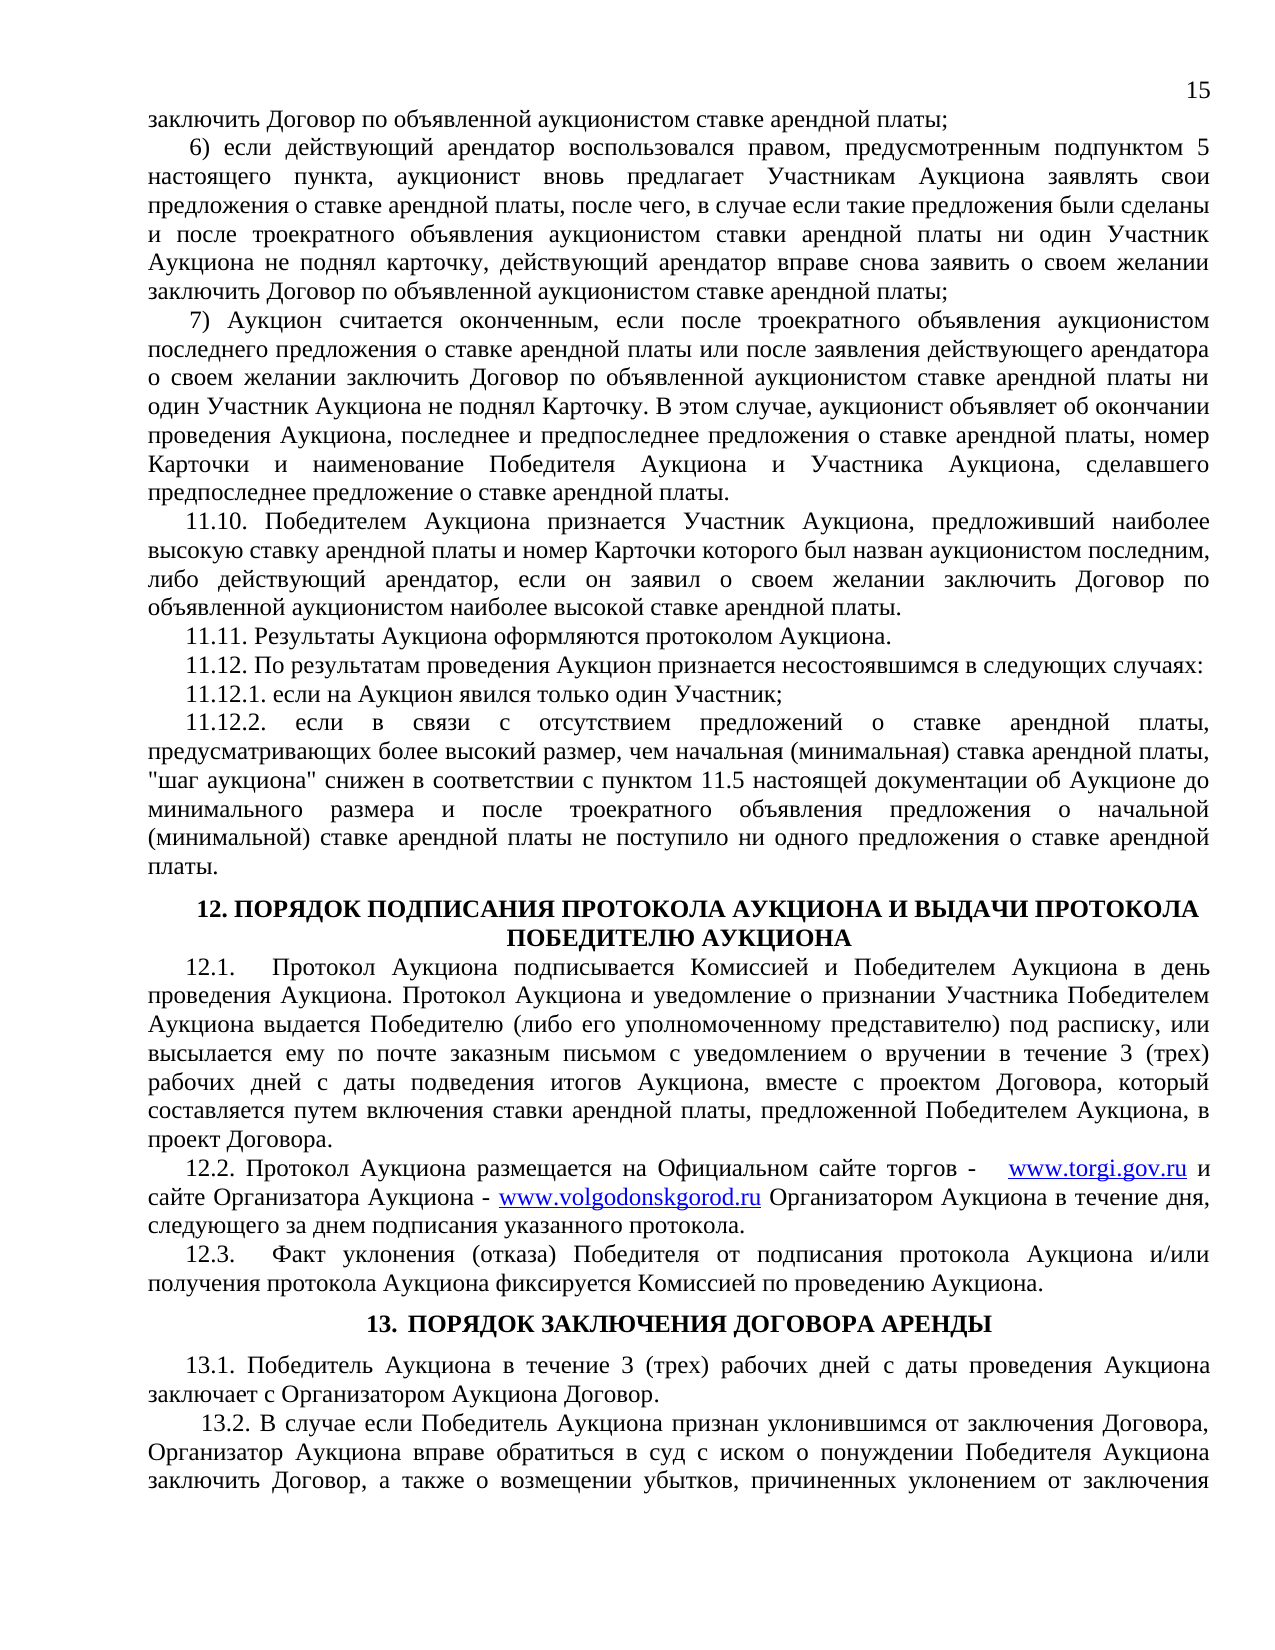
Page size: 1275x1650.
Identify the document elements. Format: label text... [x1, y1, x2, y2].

text 12. ПОРЯДОК ПОДПИСАНИЯ ПРОТОКОЛА АУКЦИОНА И ВЫДАЧИ ПРОТОКОЛА ПОБЕДИТЕЛЮ АУКЦИОНА [148, 894, 1211, 952]
text 11.12.1. если на Аукцион явился только один Участник; [148, 679, 1211, 707]
text 7) Аукцион считается оконченным, если после троекратного объявления аукционистом последнего предложения о ставке арендной платы или после заявления действующего арендатора о своем желании заключить Договор по объявленной аукционистом ставке арендной платы ни один Участник Аукциона не поднял Карточку. В этом случае, аукционист объявляет об окончании проведения Аукциона, последнее и предпоследнее предложения о ставке арендной платы, номер Карточки и наименование Победителя Аукциона и Участника Аукциона, сделавшего предпоследнее предложение о ставке арендной платы. [148, 305, 1211, 506]
text 12.1. Протокол Аукциона подписывается Комиссией и Победителем Аукциона в день проведения Аукциона. Протокол Аукциона и уведомление о признании Участника Победителем Аукциона выдается Победителю (либо его уполномоченному представителю) под расписку, или высылается ему по почте заказным письмом с уведомлением о вручении в течение 3 (трех) рабочих дней с даты подведения итогов Аукциона, вместе с проектом Договора, который составляется путем включения ставки арендной платы, предложенной Победителем Аукциона, в проект Договора. [148, 952, 1211, 1153]
text 13. ПОРЯДОК Заключения ДОГОВОРА АРЕНДЫ [148, 1309, 1211, 1338]
text 6) если действующий арендатор воспользовался правом, предусмотренным подпунктом 5 настоящего пункта, аукционист вновь предлагает Участникам Аукциона заявлять свои предложения о ставке арендной платы, после чего, в случае если такие предложения были сделаны и после троекратного объявления аукционистом ставки арендной платы ни один Участник Аукциона не поднял карточку, действующий арендатор вправе снова заявить о своем желании заключить Договор по объявленной аукционистом ставке арендной платы; [148, 132, 1211, 305]
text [148, 1408, 1211, 1494]
text 11.10. Победителем Аукциона признается Участник Аукциона, предложивший наиболее высокую ставку арендной платы и номер Карточки которого был назван аукционистом последним, либо действующий арендатор, если он заявил о своем желании заключить Договор по объявленной аукционистом наиболее высокой ставке арендной платы. [148, 506, 1211, 621]
text 11.12.2. если в связи с отсутствием предложений о ставке арендной платы, предусматривающих более высокий размер, чем начальная (минимальная) ставка арендной платы, "шаг аукциона" снижен в соответствии с пунктом 11.5 настоящей документации об Аукционе до минимального размера и после троекратного объявления предложения о начальной (минимальной) ставке арендной платы не поступило ни одного предложения о ставке арендной платы. [148, 707, 1211, 880]
text 12.3. Факт уклонения (отказа) Победителя от подписания протокола Аукциона и/или получения протокола Аукциона фиксируется Комиссией по проведению Аукциона. [148, 1239, 1211, 1297]
text 11.12. По результатам проведения Аукцион признается несостоявшимся в следующих случаях: [148, 650, 1211, 679]
text 11.11. Результаты Аукциона оформляются протоколом Аукциона. [148, 621, 1211, 650]
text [148, 104, 1211, 132]
text 13.1. Победитель Аукциона в течение 3 (трех) рабочих дней с даты проведения Аукциона заключает с Организатором Аукциона Договор. [148, 1351, 1211, 1408]
text 12.2. Протокол Аукциона размещается на Официальном сайте торгов - www.torgi.gov.ru и сайте Организатора Аукциона - www.volgodonskgorod.ru Организатором Аукциона в течение дня, следующего за днем подписания указанного протокола. [148, 1153, 1211, 1239]
